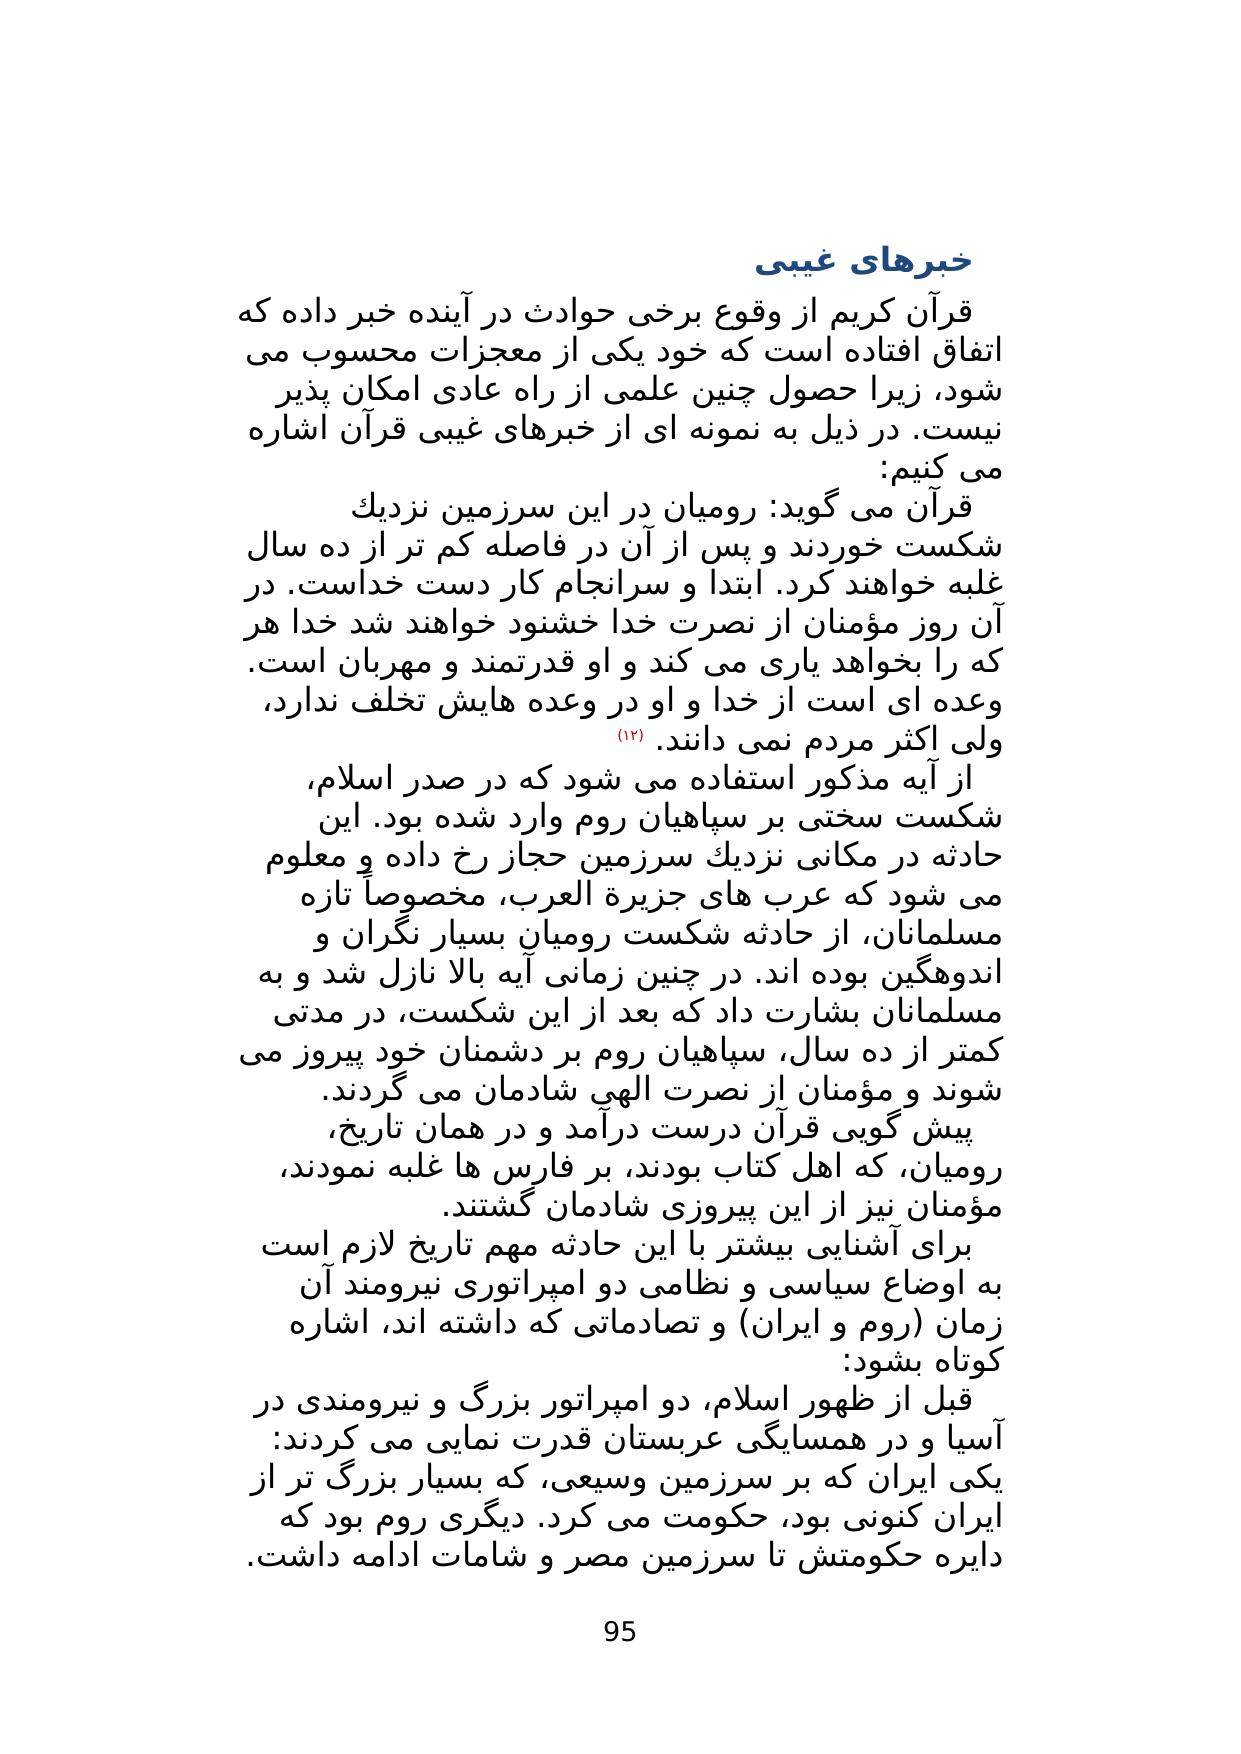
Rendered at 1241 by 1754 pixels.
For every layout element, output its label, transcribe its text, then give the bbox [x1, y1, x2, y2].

text از آيه مذكور استفاده مى شود كه در صدر اسلام، شكست سختى بر سپاهيان روم وارد شده بود. اين حادثه در مكانى نزديك سرزمين حجاز رخ داده و معلوم مى شود كه عرب هاى جزيرة العرب، مخصوصاً تازه مسلمانان، از حادثه شكست روميان بسيار نگران و اندوهگين بوده اند. در چنين زمانى آيه بالا نازل شد و به مسلمانان بشارت داد كه بعد از اين شكست، در مدتى كمتر از ده سال، سپاهيان روم بر دشمنان خود پيروز مى شوند و مؤمنان از نصرت الهى شادمان مى گردند. [236, 758, 1004, 1108]
subtitle خبرهاى غيبى [236, 241, 1004, 279]
text پيش گويى قرآن درست درآمد و در همان تاريخ، روميان، كه اهل كتاب بودند، بر فارس ها غلبه نمودند، مؤمنان نيز از اين پيروزى شادمان گشتند. [236, 1108, 1004, 1224]
text قرآن مى گويد: روميان در اين سرزمين نزديك شكست خوردند و پس از آن در فاصله كم تر از ده سال غلبه خواهند كرد. ابتدا و سرانجام كار دست خداست. در آن روز مؤمنان از نصرت خدا خشنود خواهند شد خدا هر كه را بخواهد يارى مى كند و او قدرتمند و مهربان است. وعده اى است از خدا و او در وعده هايش تخلف ندارد، ولى اكثر مردم نمى دانند. (١٢) [236, 486, 1004, 758]
text قبل از ظهور اسلام، دو امپراتور بزرگ و نيرومندى در آسيا و در همسايگى عربستان قدرت نمايى مى كردند: يكى ايران كه بر سرزمين وسيعى، كه بسيار بزرگ تر از ايران كنونى بود، حكومت مى كرد. ديگرى روم بود كه دايره حكومتش تا سرزمين مصر و شامات ادامه داشت. [236, 1380, 1004, 1574]
text براى آشنايى بيشتر با اين حادثه مهم تاريخ لازم است به اوضاع سياسى و نظامى دو امپراتورى نيرومند آن زمان (روم و ايران) و تصادماتى كه داشته اند، اشاره كوتاه بشود: [236, 1224, 1004, 1380]
text قرآن كريم از وقوع برخى حوادث در آينده خبر داده كه اتفاق افتاده است كه خود يكى از معجزات محسوب مى شود، زيرا حصول چنين علمى از راه عادى امكان پذير نيست. در ذيل به نمونه اى از خبرهاى غيبى قرآن اشاره مى كنيم: [236, 292, 1004, 486]
